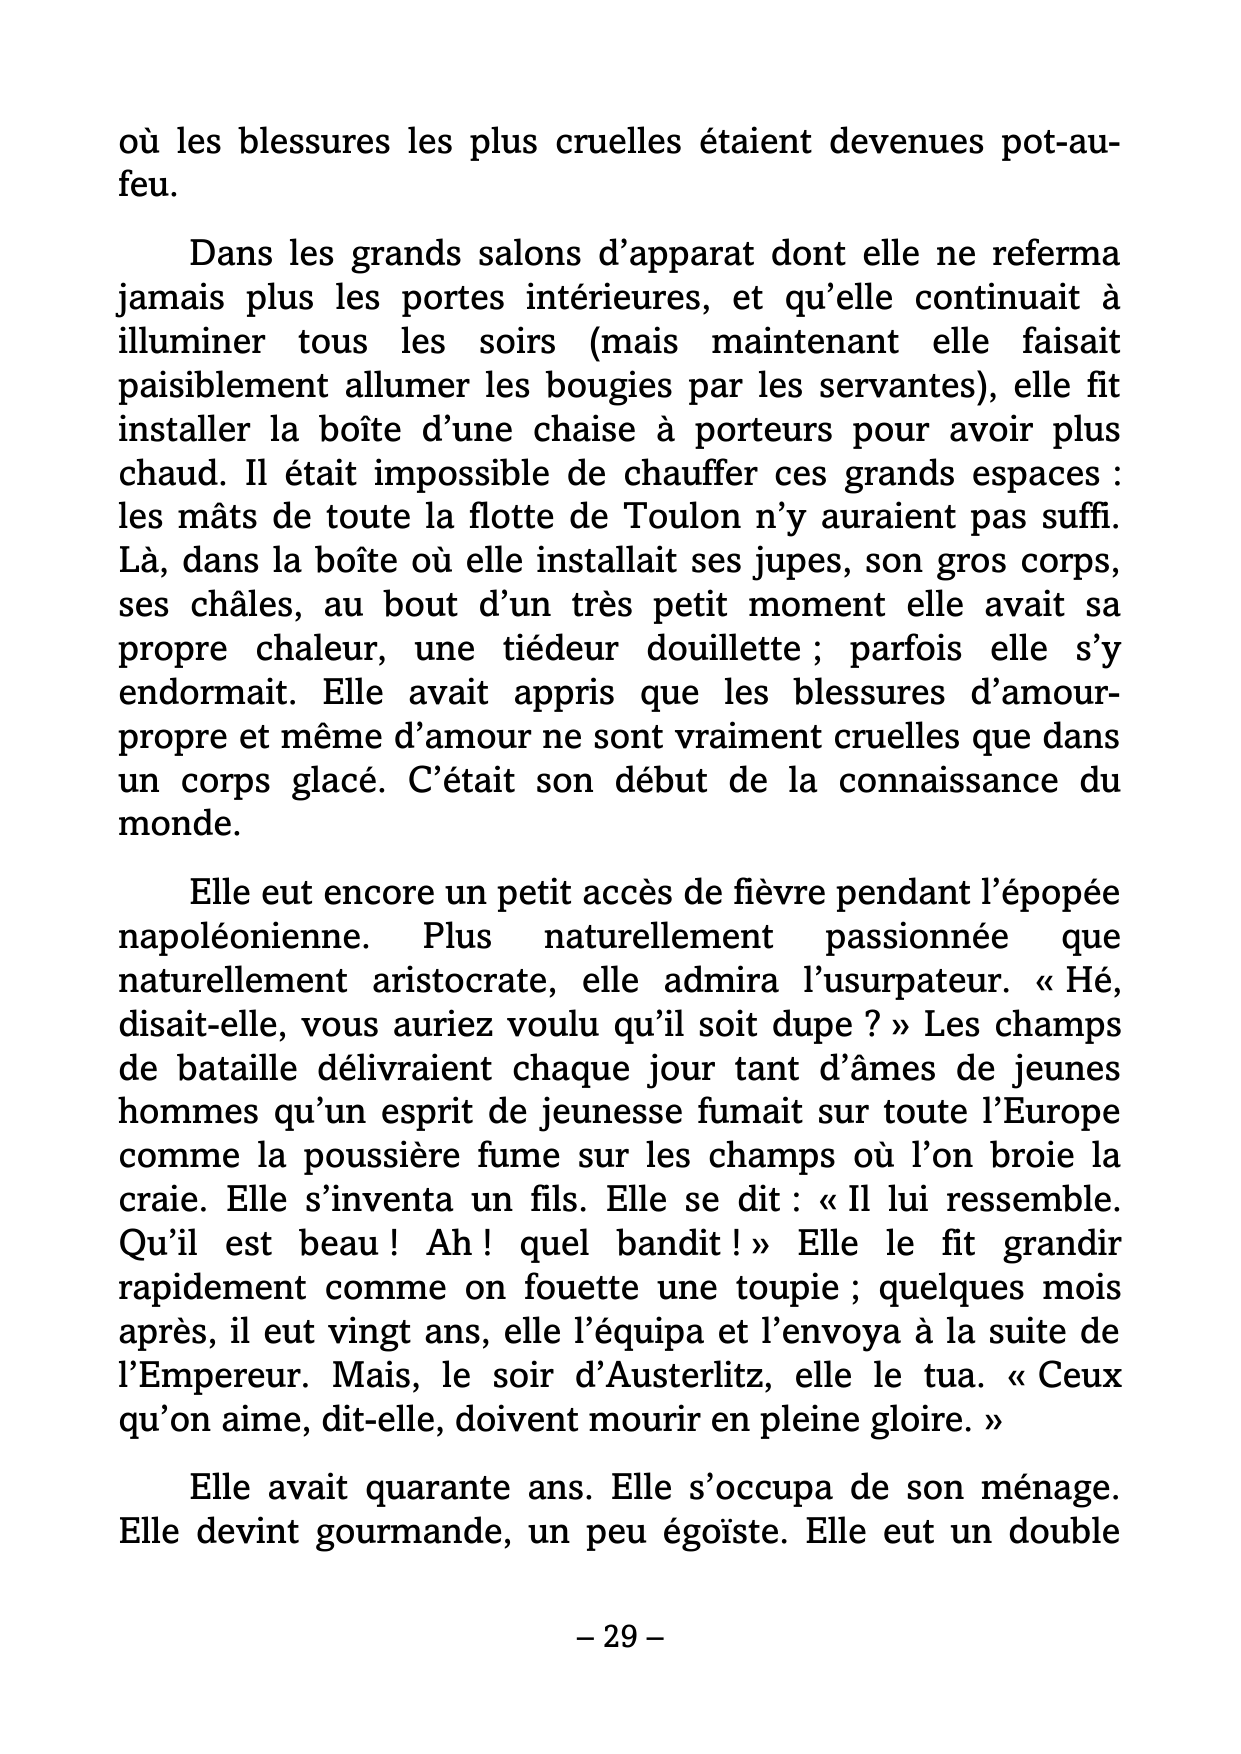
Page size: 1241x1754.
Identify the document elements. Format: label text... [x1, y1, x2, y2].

text Elle eut encore un petit accès de fièvre pendant l’épopée napoléonienne. Plus naturellement passionnée que naturellement aristocrate, elle admira l’usurpateur. « Hé, disait-elle, vous auriez voulu qu’il soit dupe ? » Les champs de bataille délivraient chaque jour tant d’âmes de jeunes hommes qu’un esprit de jeunesse fumait sur toute l’Europe comme la poussière fume sur les champs où l’on broie la craie. Elle s’inventa un fils. Elle se dit : « Il lui ressemble. Qu’il est beau ! Ah ! quel bandit ! » Elle le fit grandir rapidement comme on fouette une toupie ; quelques mois après, il eut vingt ans, elle l’équipa et l’envoya à la suite de l’Empereur. Mais, le soir d’Austerlitz, elle le tua. « Ceux qu’on aime, dit-elle, doivent mourir en pleine gloire. » [118, 870, 1122, 1440]
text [118, 1465, 1122, 1553]
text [118, 118, 1122, 206]
text Dans les grands salons d’apparat dont elle ne referma jamais plus les portes intérieures, et qu’elle continuait à illuminer tous les soirs (mais maintenant elle faisait paisiblement allumer les bougies par les servantes), elle fit installer la boîte d’une chaise à porteurs pour avoir plus chaud. Il était impossible de chauffer ces grands espaces : les mâts de toute la flotte de Toulon n’y auraient pas suffi. Là, dans la boîte où elle installait ses jupes, son gros corps, ses châles, au bout d’un très petit moment elle avait sa propre chaleur, une tiédeur douillette ; parfois elle s’y endormait. Elle avait appris que les blessures d’amour-propre et même d’amour ne sont vraiment cruelles que dans un corps glacé. C’était son début de la connaissance du monde. [118, 231, 1122, 845]
